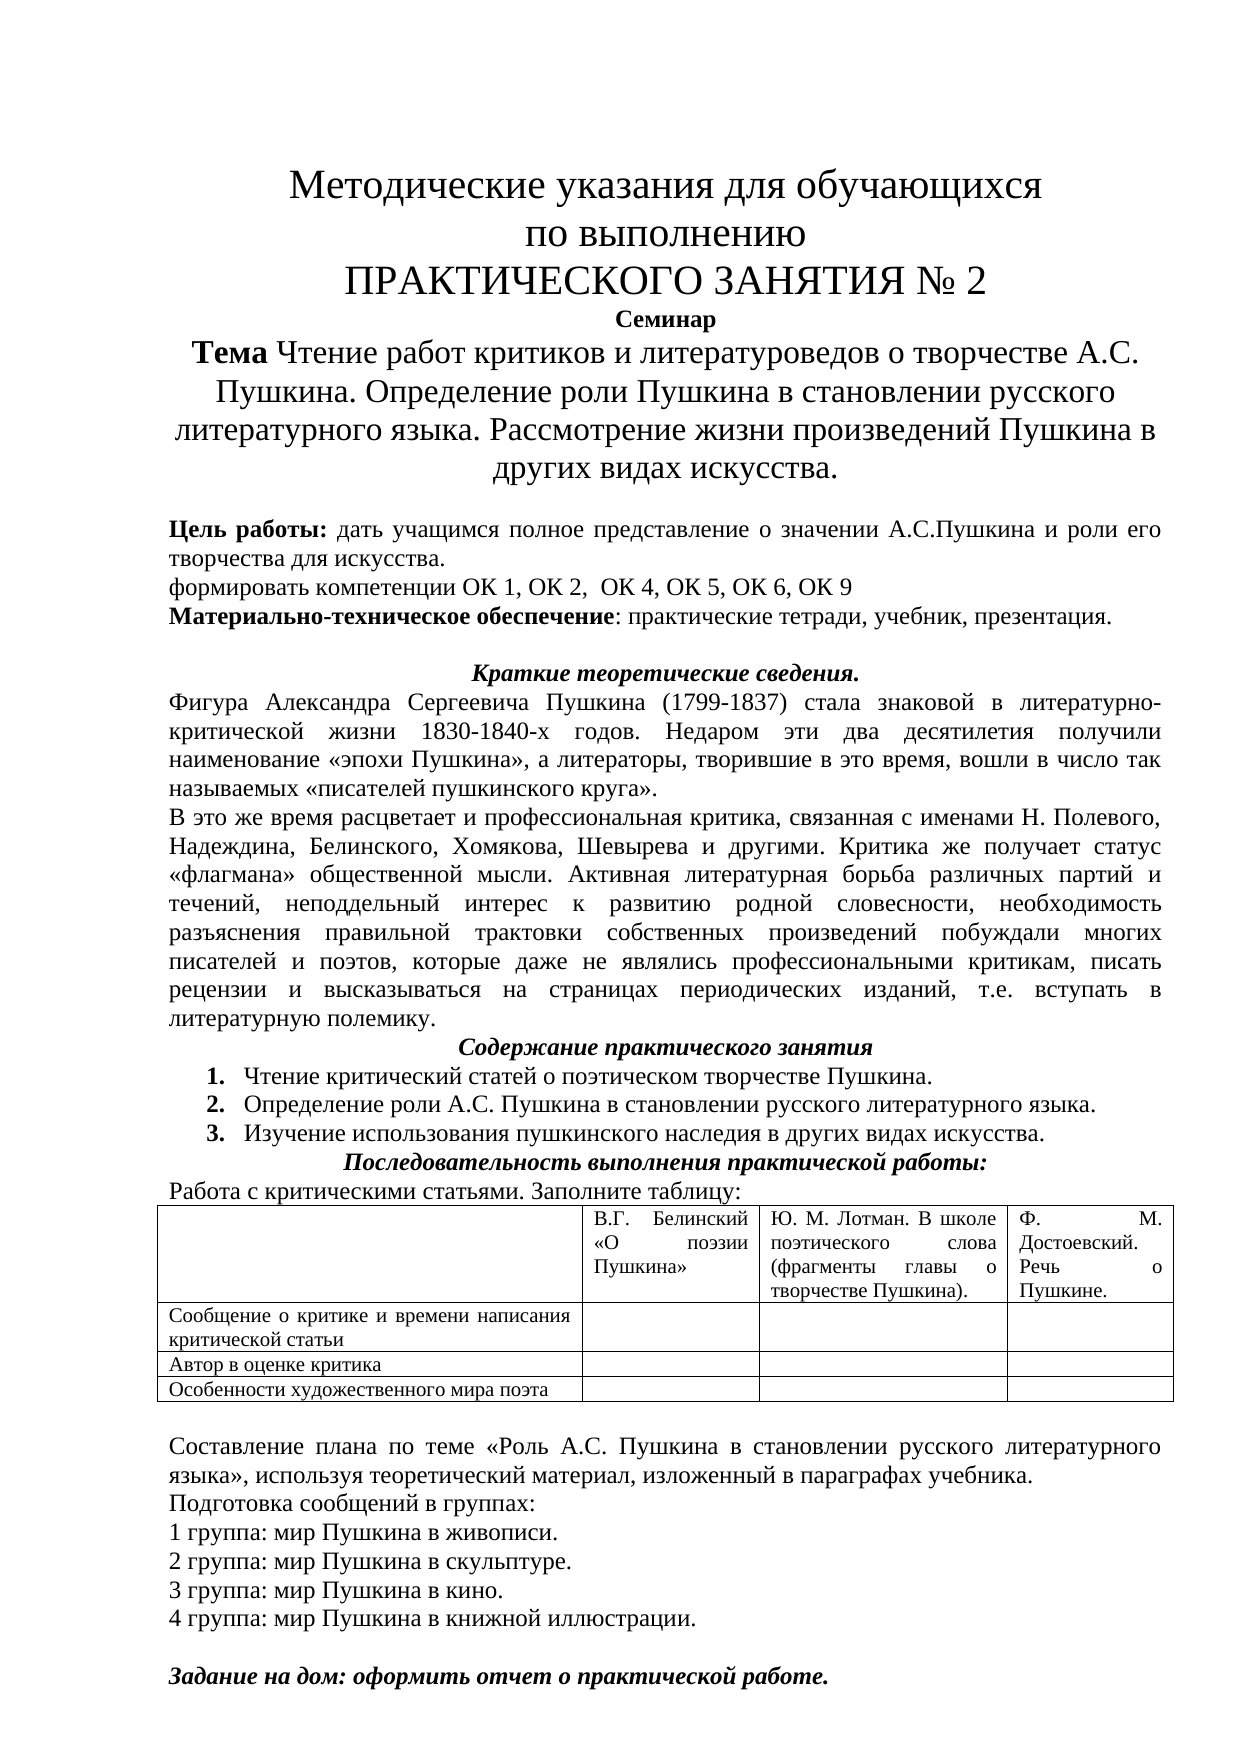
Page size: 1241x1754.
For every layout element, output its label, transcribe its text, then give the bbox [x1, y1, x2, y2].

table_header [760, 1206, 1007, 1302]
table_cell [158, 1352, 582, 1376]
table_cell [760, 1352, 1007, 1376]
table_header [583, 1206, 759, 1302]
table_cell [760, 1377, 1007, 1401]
text Тема Чтение работ критиков и литературоведов о творчестве А.С. Пушкина. Определение роли Пушкина в становлении русского литературного языка. Рассмотрение жизни произведений Пушкина в других видах искусства. [169, 332, 1162, 486]
text Работа с критическими статьями. Заполните таблицу: [169, 1176, 1162, 1204]
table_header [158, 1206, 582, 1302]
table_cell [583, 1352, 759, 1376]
text Методические указания для обучающихся [169, 160, 1162, 208]
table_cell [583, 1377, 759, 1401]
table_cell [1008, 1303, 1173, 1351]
text Цель работы: дать учащимся полное представление о значении А.С.Пушкина и роли его творчества для искусства. [169, 514, 1162, 572]
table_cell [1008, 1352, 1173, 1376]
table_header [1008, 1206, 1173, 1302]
text Содержание практического занятия [169, 1032, 1162, 1061]
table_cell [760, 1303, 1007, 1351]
text формировать компетенции ОК 1, ОК 2, ОК 4, ОК 5, ОК 6, ОК 9 [169, 572, 1162, 601]
text Составление плана по теме «Роль А.С. Пушкина в становлении русского литературного языка», используя теоретический материал, изложенный в параграфах учебника. [169, 1431, 1162, 1488]
text 1 группа: мир Пушкина в живописи. [169, 1517, 1162, 1546]
text Фигура Александра Сергеевича Пушкина (1799-1837) стала знаковой в литературно-критической жизни 1830-1840-х годов. Недаром эти два десятилетия получили наименование «эпохи Пушкина», а литераторы, творившие в это время, вошли в число так называемых «писателей пушкинского круга». [169, 687, 1162, 802]
list Чтение критический статей о поэтическом творчестве Пушкина. [206, 1061, 1162, 1089]
text В это же время расцветает и профессиональная критика, связанная с именами Н. Полевого, Надеждина, Белинского, Хомякова, Шевырева и другими. Критика же получает статус «флагмана» общественной мысли. Активная литературная борьба различных партий и течений, неподдельный интерес к развитию родной словесности, необходимость разъяснения правильной трактовки собственных произведений побуждали многих писателей и поэтов, которые даже не являлись профессиональными критикам, писать рецензии и высказываться на страницах периодических изданий, т.е. вступать в литературную полемику. [169, 802, 1162, 1032]
text по выполнению [169, 208, 1162, 256]
text Краткие теоретические сведения. [169, 658, 1162, 687]
text 2 группа: мир Пушкина в скульптуре. [169, 1546, 1162, 1575]
text 4 группа: мир Пушкина в книжной иллюстрации. [169, 1603, 1162, 1632]
list Изучение использования пушкинского наследия в других видах искусства. [206, 1118, 1162, 1147]
text Семинар [169, 304, 1162, 332]
text Задание на дом: оформить отчет о практической работе. [169, 1661, 1162, 1690]
text Подготовка сообщений в группах: [169, 1488, 1162, 1517]
list Определение роли А.С. Пушкина в становлении русского литературного языка. [206, 1089, 1162, 1118]
text Последовательность выполнения практической работы: [169, 1147, 1162, 1176]
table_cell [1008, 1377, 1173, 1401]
text Материально-техническое обеспечение: практические тетради, учебник, презентация. [169, 601, 1162, 629]
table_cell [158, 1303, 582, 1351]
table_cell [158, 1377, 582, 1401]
text ПРАКТИЧЕСКОГО ЗАНЯТИЯ № 2 [169, 256, 1162, 304]
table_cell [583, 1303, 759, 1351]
text 3 группа: мир Пушкина в кино. [169, 1575, 1162, 1603]
